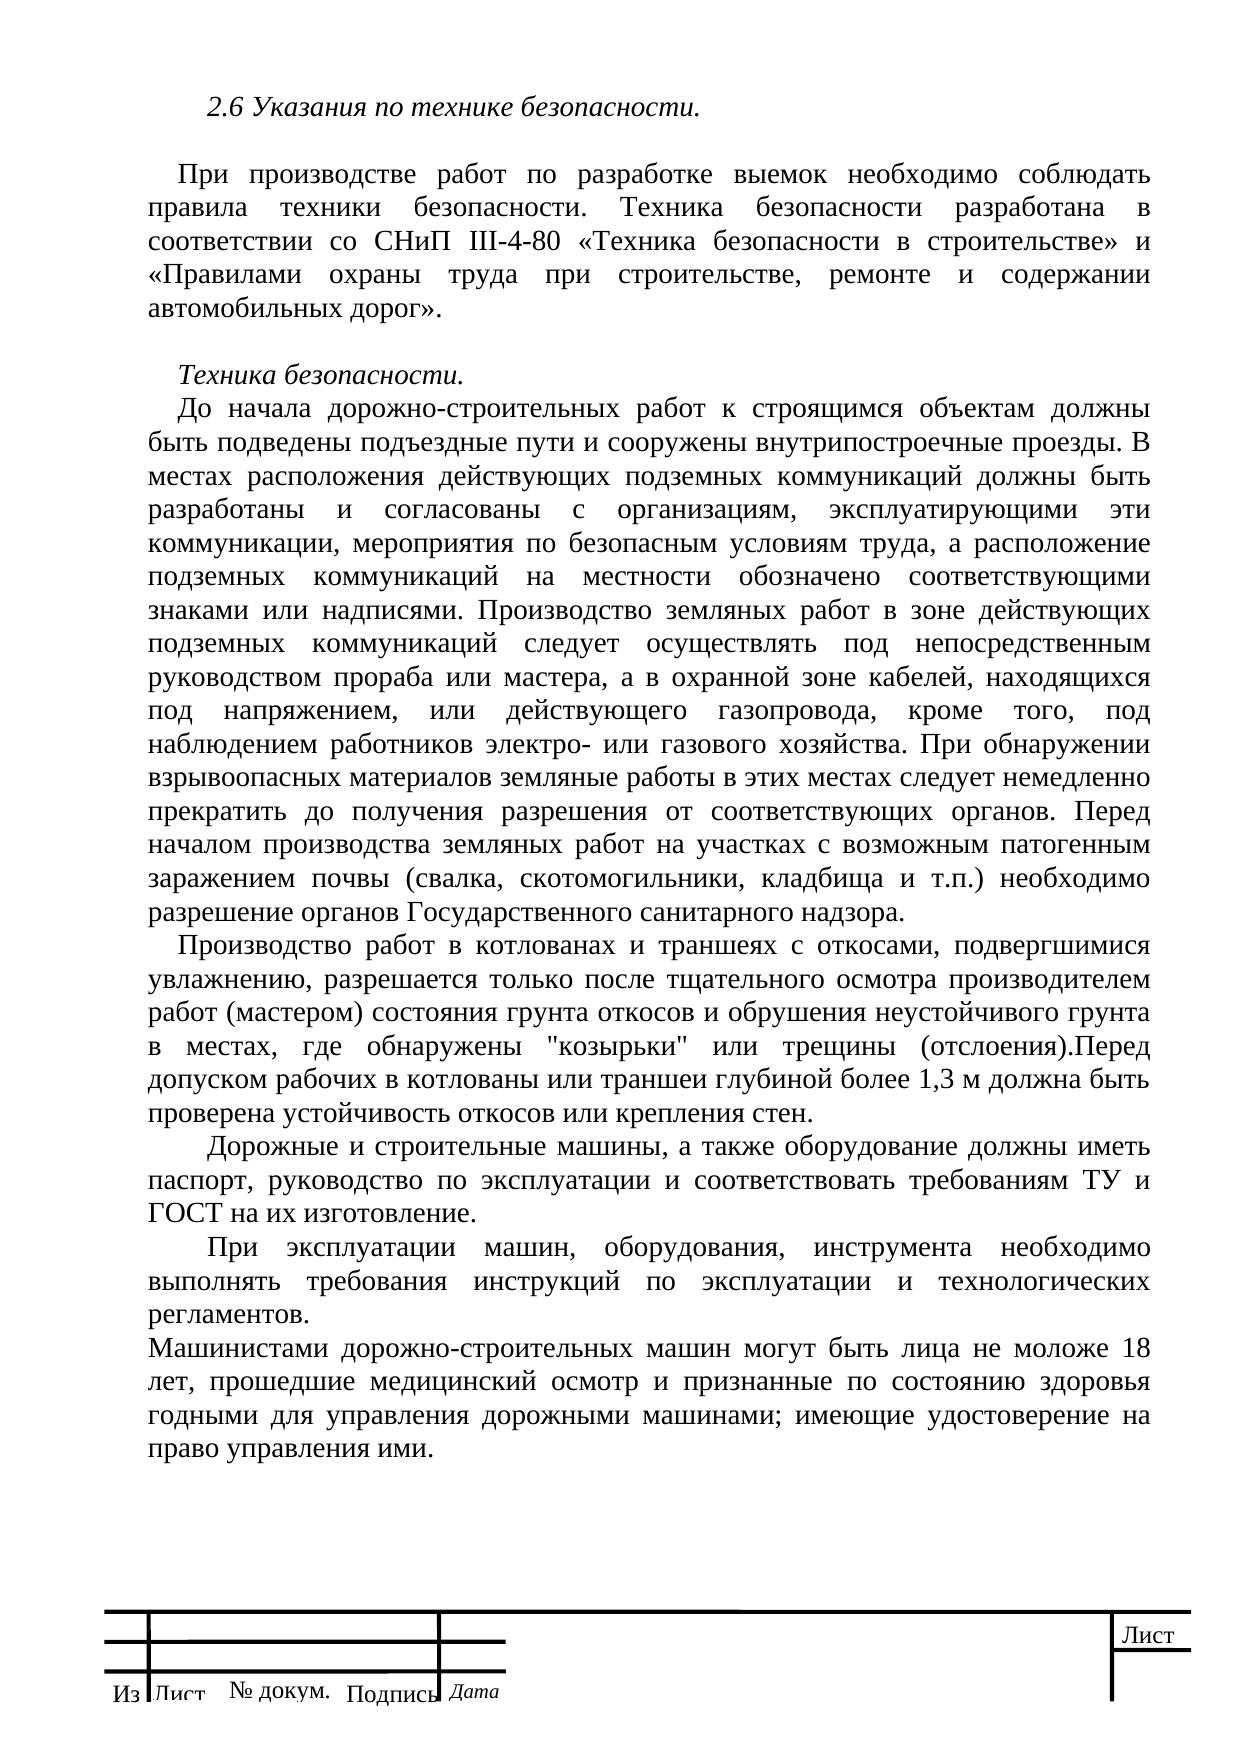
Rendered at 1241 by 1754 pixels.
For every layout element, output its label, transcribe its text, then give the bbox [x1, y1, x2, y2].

text При эксплуатации машин, оборудования, инструмента необходимо выполнять требования инструкций по эксплуатации и технологических регламентов. Машинистами дорожно-строительных машин могут быть лица не моложе 18 лет, прошедшие медицинский осмотр и признанные по состоянию здоровья годными для управления дорожными машинами; имеющие удостоверение на право управления ими. [148, 1229, 1152, 1464]
title 2.6 Указания по технике безопасности. [148, 89, 1152, 122]
text Производство работ в котлованах и траншеях с откосами, подвергшимися увлажнению, разрешается только после тщательного осмотра производителем работ (мастером) состояния грунта откосов и обрушения неустойчивого грунта в местах, где обнаружены "козырьки" или трещины (отслоения).Перед допуском рабочих в котлованы или траншеи глубиной более 1,3 м должна быть проверена устойчивость откосов или крепления стен. [148, 927, 1152, 1128]
text Дорожные и строительные машины, а также оборудование должны иметь паспорт, руководство по эксплуатации и соответствовать требованиям ТУ и ГОСТ на их изготовление. [148, 1128, 1152, 1229]
text При производстве работ по разработке выемок необходимо соблюдать правила техники безопасности. Техника безопасности разработана в соответствии со СНиП III-4-80 «Техника безопасности в строительстве» и «Правилами охраны труда при строительстве, ремонте и содержании автомобильных дорог». [148, 156, 1152, 323]
text До начала дорожно-строительных работ к строящимся объектам должны быть подведены подъездные пути и сооружены внутрипостроечные проезды. В местах расположения действующих подземных коммуникаций должны быть разработаны и согласованы с организациям, эксплуатирующими эти коммуникации, мероприятия по безопасным условиям труда, а расположение подземных коммуникаций на местности обозначено соответствующими знаками или надписями. Производство земляных работ в зоне действующих подземных коммуникаций следует осуществлять под непосредственным руководством прораба или мастера, а в охранной зоне кабелей, находящихся под напряжением, или действующего газопровода, кроме того, под наблюдением работников электро- или газового хозяйства. При обнаружении взрывоопасных материалов земляные работы в этих местах следует немедленно прекратить до получения разрешения от соответствующих органов. Перед началом производства земляных работ на участках с возможным патогенным заражением почвы (свалка, скотомогильники, кладбища и т.п.) необходимо разрешение органов Государственного санитарного надзора. [148, 391, 1152, 927]
text Техника безопасности. [148, 357, 1152, 391]
